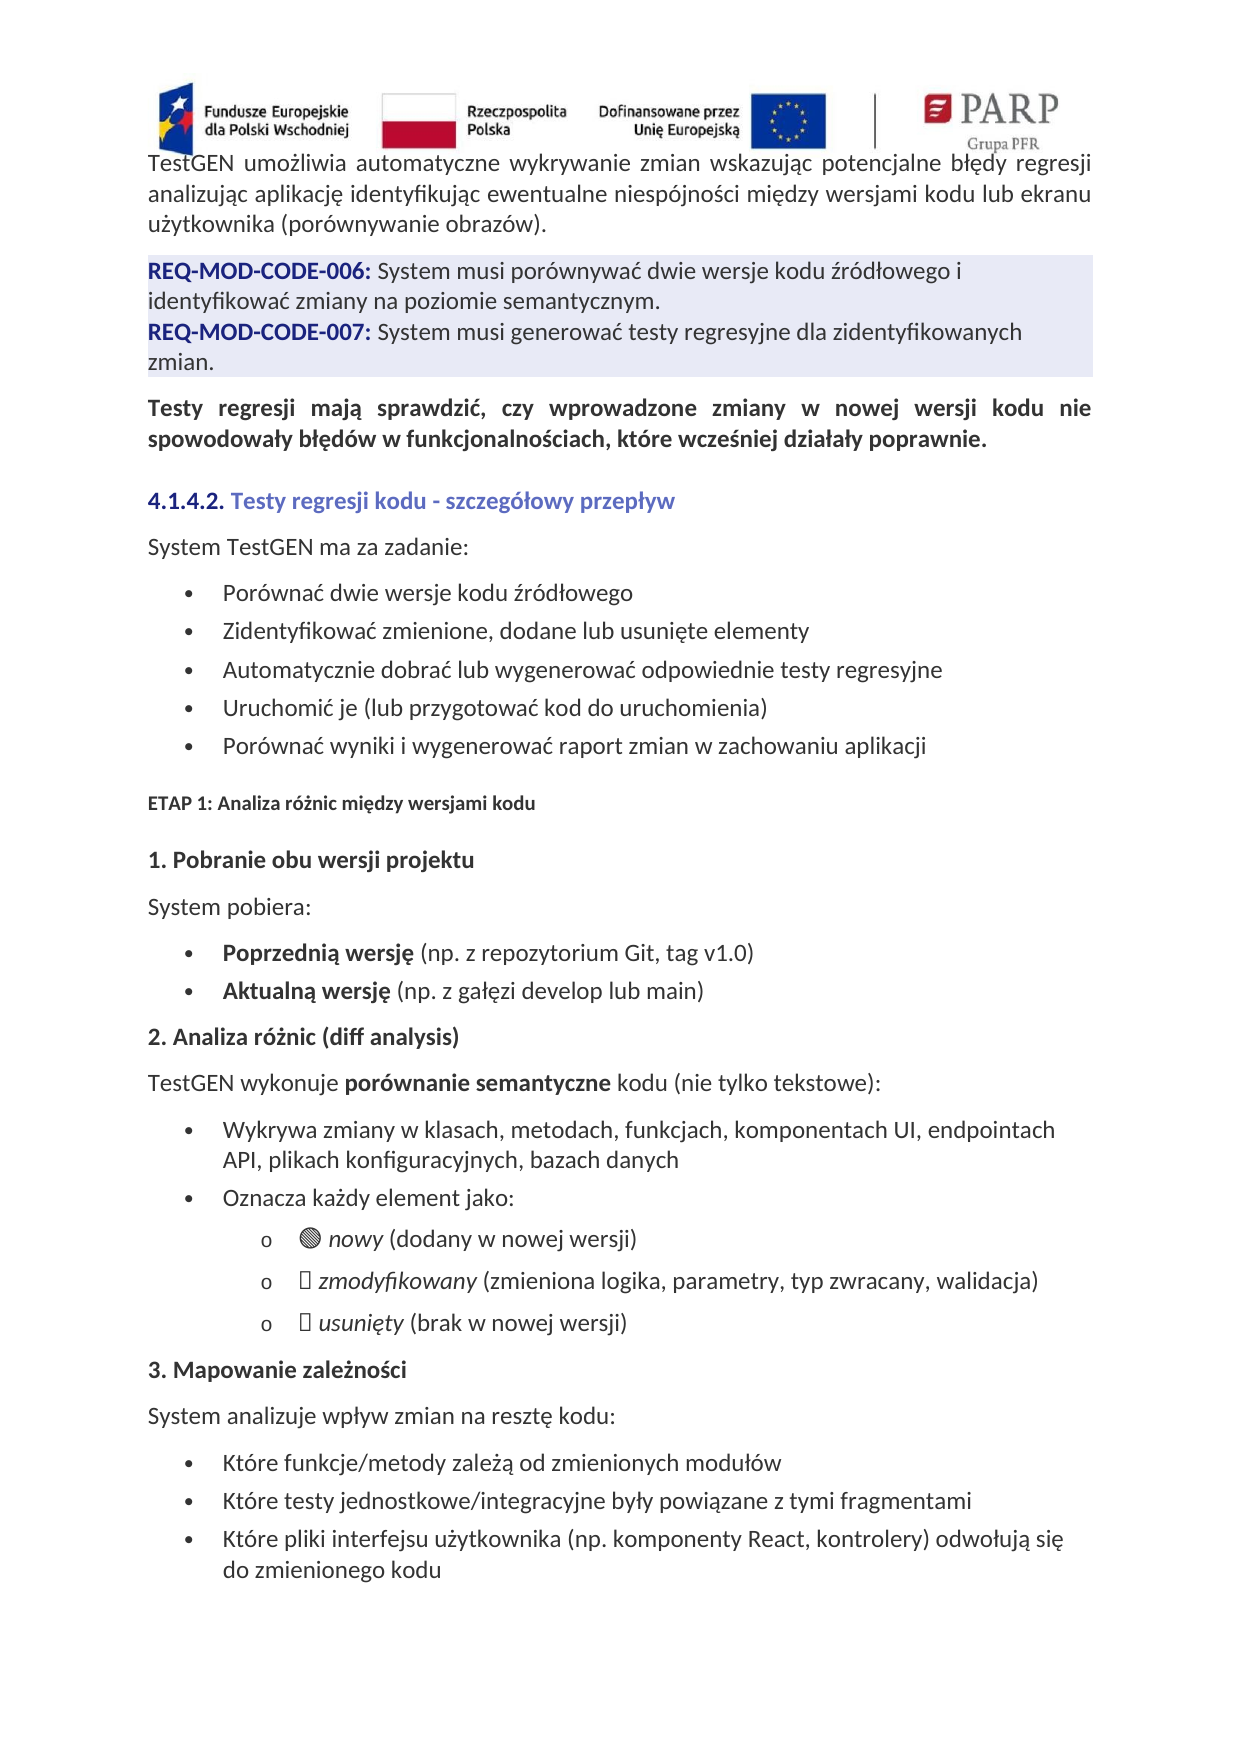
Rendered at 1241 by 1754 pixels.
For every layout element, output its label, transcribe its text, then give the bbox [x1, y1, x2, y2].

list Porównać wyniki i wygenerować raport zmian w zachowaniu aplikacji [185, 730, 1093, 761]
text TestGEN umożliwia automatyczne wykrywanie zmian wskazując potencjalne błędy regresji analizując aplikację identyfikując ewentualne niespójności między wersjami kodu lub ekranu użytkownika (porównywanie obrazów). [148, 148, 1093, 239]
text System TestGEN ma za zadanie: [148, 531, 1093, 561]
list Aktualną wersję (np. z gałęzi develop lub main) [185, 975, 1093, 1006]
list 🔴 usunięty (brak w nowej wersji) [260, 1305, 1093, 1339]
text 3. Mapowanie zależności [148, 1354, 1093, 1385]
picture [147, 73, 1060, 155]
list Uruchomić je (lub przygotować kod do uruchomienia) [185, 692, 1093, 723]
list 🔵 zmodyfikowany (zmieniona logika, parametry, typ zwracany, walidacja) [260, 1263, 1093, 1297]
list Wykrywa zmiany w klasach, metodach, funkcjach, komponentach UI, endpointach API, plikach konfiguracyjnych, bazach danych [185, 1114, 1093, 1175]
text System analizuje wpływ zmian na resztę kodu: [148, 1401, 1093, 1431]
list 🟢 nowy (dodany w nowej wersji) [260, 1221, 1093, 1255]
subtitle ETAP 1: Analiza różnic między wersjami kodu [148, 790, 1093, 816]
list Które pliki interfejsu użytkownika (np. komponenty React, kontrolery) odwołują się do zmienionego kodu [185, 1523, 1093, 1584]
subtitle 4.1.4.2. Testy regresji kodu - szczegółowy przepływ [148, 485, 1093, 515]
list Zidentyfikować zmienione, dodane lub usunięte elementy [185, 615, 1093, 646]
list Oznacza każdy element jako: [185, 1183, 1093, 1213]
text 2. Analiza różnic (diff analysis) [148, 1021, 1093, 1052]
list Które funkcje/metody zależą od zmienionych modułów [185, 1447, 1093, 1477]
list Automatycznie dobrać lub wygenerować odpowiednie testy regresyjne [185, 654, 1093, 684]
text Testy regresji mają sprawdzić, czy wprowadzone zmiany w nowej wersji kodu nie spowodowały błędów w funkcjonalnościach, które wcześniej działały poprawnie. [148, 392, 1093, 453]
text 1. Pobranie obu wersji projektu [148, 845, 1093, 875]
list Poprzednią wersję (np. z repozytorium Git, tag v1.0) [185, 937, 1093, 967]
text TestGEN wykonuje porównanie semantyczne kodu (nie tylko tekstowe): [148, 1068, 1093, 1098]
text System pobiera: [148, 891, 1093, 921]
text REQ-MOD-CODE-007: System musi generować testy regresyjne dla zidentyfikowanych zmian. [148, 316, 1093, 377]
list Porównać dwie wersje kodu źródłowego [185, 577, 1093, 608]
text REQ-MOD-CODE-006: System musi porównywać dwie wersje kodu źródłowego i identyfikować zmiany na poziomie semantycznym. [148, 255, 1093, 316]
list Które testy jednostkowe/integracyjne były powiązane z tymi fragmentami [185, 1485, 1093, 1516]
